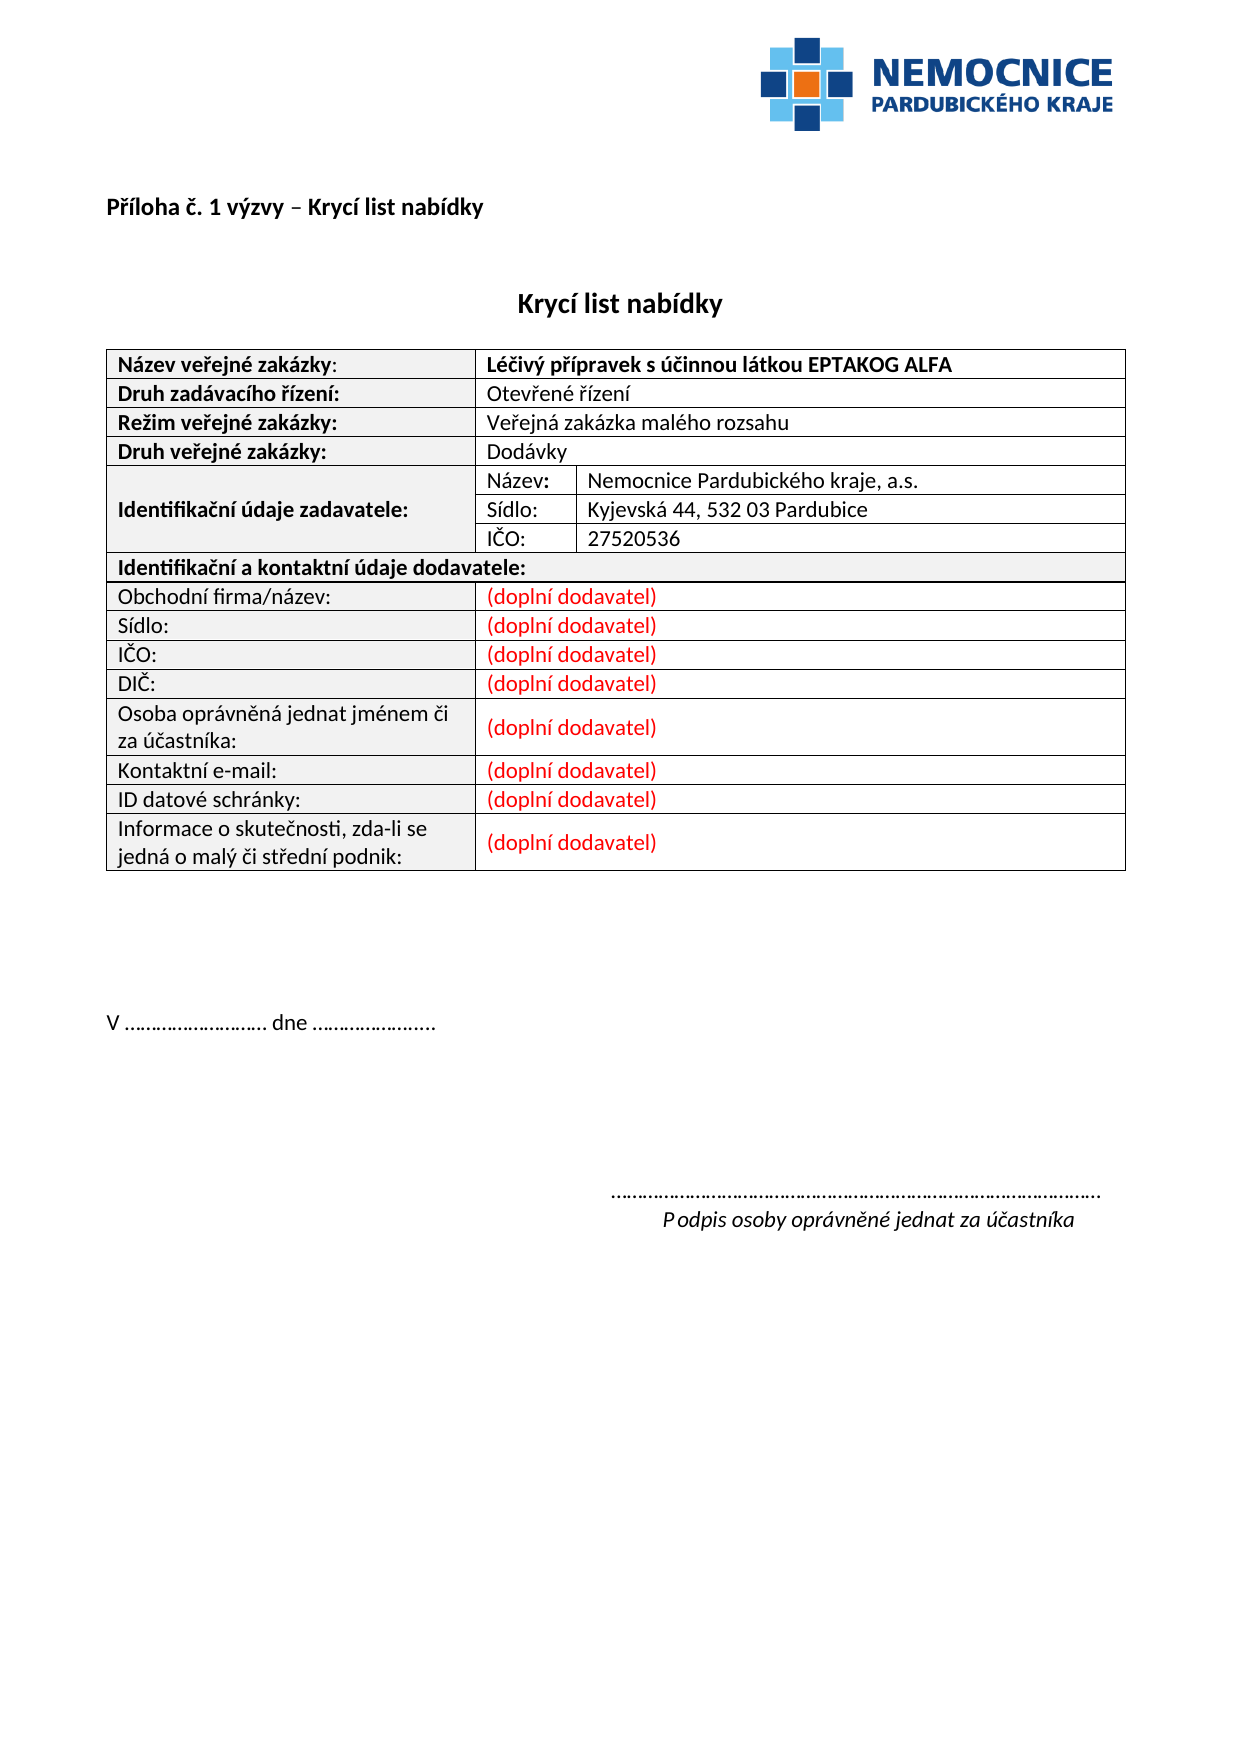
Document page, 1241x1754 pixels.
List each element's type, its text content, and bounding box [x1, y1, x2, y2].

table_cell (doplní dodavatel) [476, 670, 1125, 698]
text Krycí list nabídky [106, 285, 1134, 321]
table_cell Kontaktní e-mail: [107, 756, 475, 784]
text ………………………………………………………………………………… [106, 1177, 1134, 1205]
table_cell ID datové schránky: [107, 785, 475, 813]
table_cell (doplní dodavatel) [476, 641, 1125, 668]
table_cell Nemocnice Pardubického kraje, a.s. [577, 466, 1125, 494]
table_cell IČO: [107, 641, 475, 668]
table_header Název veřejné zakázky: [107, 350, 475, 378]
table_cell Dodávky [476, 437, 1125, 465]
table_cell Název: [476, 466, 576, 494]
table_cell Sídlo: [476, 495, 576, 523]
table_cell Sídlo: [107, 611, 475, 639]
text Příloha č. 1 výzvy – Krycí list nabídky [106, 191, 1134, 222]
picture [759, 37, 1113, 132]
table_cell 27520536 [577, 524, 1125, 552]
table_cell Režim veřejné zakázky: [107, 408, 475, 436]
table_cell Osoba oprávněná jednat jménem či za účastníka: [107, 699, 475, 755]
table_cell (doplní dodavatel) [476, 785, 1125, 813]
table_cell Kyjevská 44, 532 03 Pardubice [577, 495, 1125, 523]
table_header Léčivý přípravek s účinnou látkou EPTAKOG ALFA [476, 350, 1125, 378]
text V ……………………… dne ………………..... [106, 1008, 1134, 1037]
table_cell Informace o skutečnosti, zda-li se jedná o malý či střední podnik: [107, 814, 475, 870]
table_cell (doplní dodavatel) [476, 756, 1125, 784]
text Podpis osoby oprávněné jednat za účastníka [106, 1205, 1134, 1233]
table_cell Druh veřejné zakázky: [107, 437, 475, 465]
table_cell (doplní dodavatel) [476, 611, 1125, 639]
table_cell Obchodní firma/název: [107, 583, 475, 610]
table_cell Identifikační a kontaktní údaje dodavatele: [107, 553, 1125, 581]
table_cell DIČ: [107, 670, 475, 698]
table_cell Identifikační údaje zadavatele: [107, 466, 475, 552]
table_cell Veřejná zakázka malého rozsahu [476, 408, 1125, 436]
table_cell (doplní dodavatel) [476, 699, 1125, 755]
table_cell Otevřené řízení [476, 379, 1125, 407]
table_cell (doplní dodavatel) [476, 814, 1125, 870]
table_cell (doplní dodavatel) [476, 583, 1125, 610]
table_cell Druh zadávacího řízení: [107, 379, 475, 407]
table_cell IČO: [476, 524, 576, 552]
